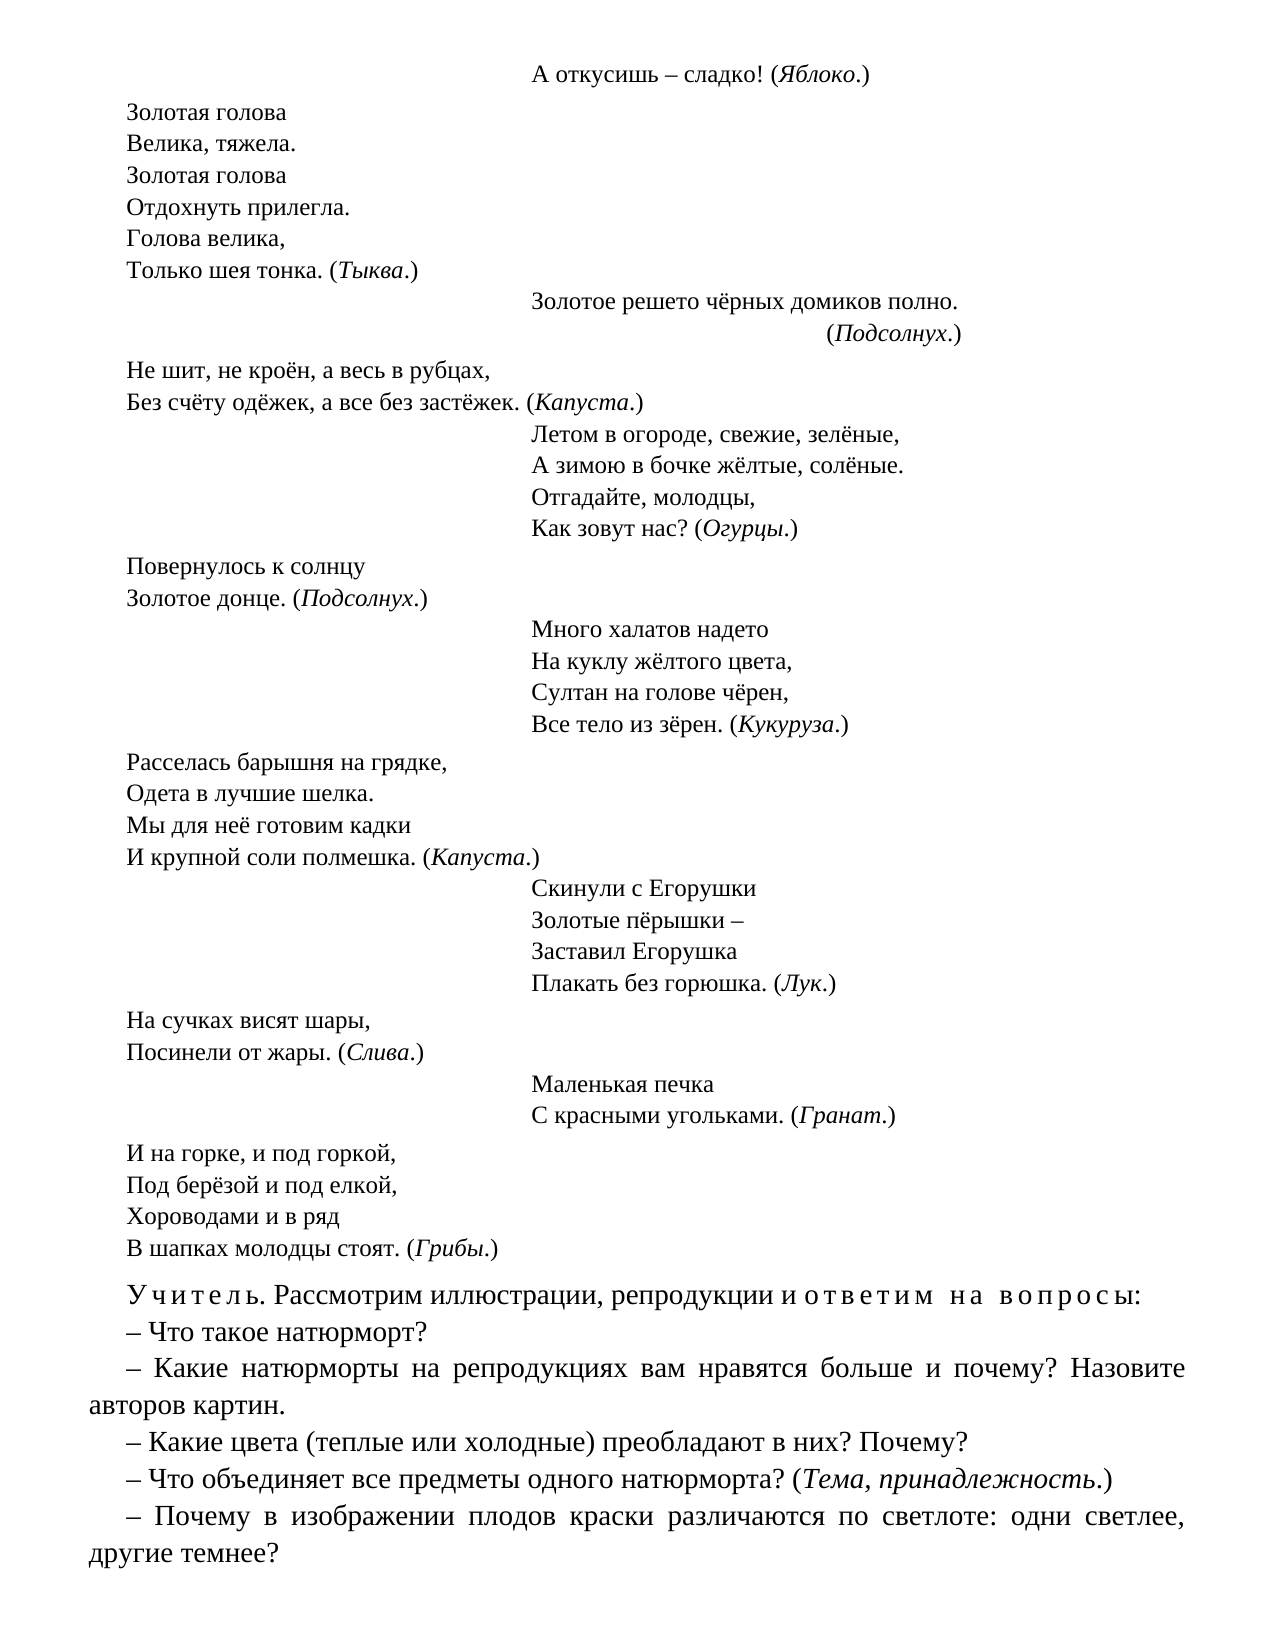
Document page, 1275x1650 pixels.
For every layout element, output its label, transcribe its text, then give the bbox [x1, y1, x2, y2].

text На сучках висят шары, [89, 1006, 1186, 1034]
text С красными угольками. (Гранат.) [89, 1100, 1186, 1129]
text Отдохнуть прилегла. [89, 192, 1186, 220]
text Одета в лучшие шелка. [89, 778, 1186, 807]
text Учитель. Рассмотрим иллюстрации, репродукции и ответим на вопросы: [89, 1277, 1186, 1310]
text Отгадайте, молодцы, [89, 482, 1186, 511]
text Много халатов надето [89, 614, 1186, 643]
text Без счёту одёжек, а все без застёжек. (Капуста.) [89, 387, 1186, 416]
text Золотая голова [89, 160, 1186, 189]
text – Какие натюрморты на репродукциях вам нравятся больше и почему? Назовите авторов картин. [89, 1351, 1186, 1421]
text В шапках молодцы стоят. (Грибы.) [89, 1233, 1186, 1262]
text Не шит, не кроён, а весь в рубцах, [89, 356, 1186, 384]
text – Почему в изображении плодов краски различаются по светлоте: одни светлее, другие темнее? [89, 1498, 1186, 1568]
text Султан на голове чёрен, [89, 677, 1186, 706]
text Летом в огороде, свежие, зелёные, [89, 419, 1186, 447]
text А зимою в бочке жёлтые, солёные. [89, 450, 1186, 479]
text Скинули с Егорушки [89, 873, 1186, 902]
text – Какие цвета (теплые или холодные) преобладают в них? Почему? [89, 1424, 1186, 1458]
text Мы для неё готовим кадки [89, 810, 1186, 839]
text Велика, тяжела. [89, 128, 1186, 157]
text Под берёзой и под елкой, [89, 1170, 1186, 1198]
text Золотая голова [89, 97, 1186, 126]
text – Что такое натюрморт? [89, 1314, 1186, 1347]
text Как зовут нас? (Огурцы.) [89, 513, 1186, 542]
text Золотые пёрышки – [89, 905, 1186, 933]
text Только шея тонка. (Тыква.) [89, 255, 1186, 283]
text Голова велика, [89, 223, 1186, 252]
text Посинели от жары. (Слива.) [89, 1037, 1186, 1066]
text Маленькая печка [89, 1069, 1186, 1097]
text А откусишь – сладко! (Яблоко.) [89, 59, 1186, 88]
text Заставил Егорушка [89, 936, 1186, 965]
text Хороводами и в ряд [89, 1201, 1186, 1230]
text И крупной соли полмешка. (Капуста.) [89, 842, 1186, 870]
text Плакать без горюшка. (Лук.) [89, 968, 1186, 997]
text Золотое решето чёрных домиков полно. [89, 286, 1186, 315]
text Золотое донце. (Подсолнух.) [89, 583, 1186, 612]
text На куклу жёлтого цвета, [89, 646, 1186, 675]
text – Что объединяет все предметы одного натюрморта? (Тема, принадлежность.) [89, 1461, 1186, 1495]
text (Подсолнух.) [89, 318, 1186, 347]
text Расселась барышня на грядке, [89, 747, 1186, 776]
text И на горке, и под горкой, [89, 1138, 1186, 1167]
text Все тело из зёрен. (Кукуруза.) [89, 709, 1186, 738]
text Повернулось к солнцу [89, 551, 1186, 580]
